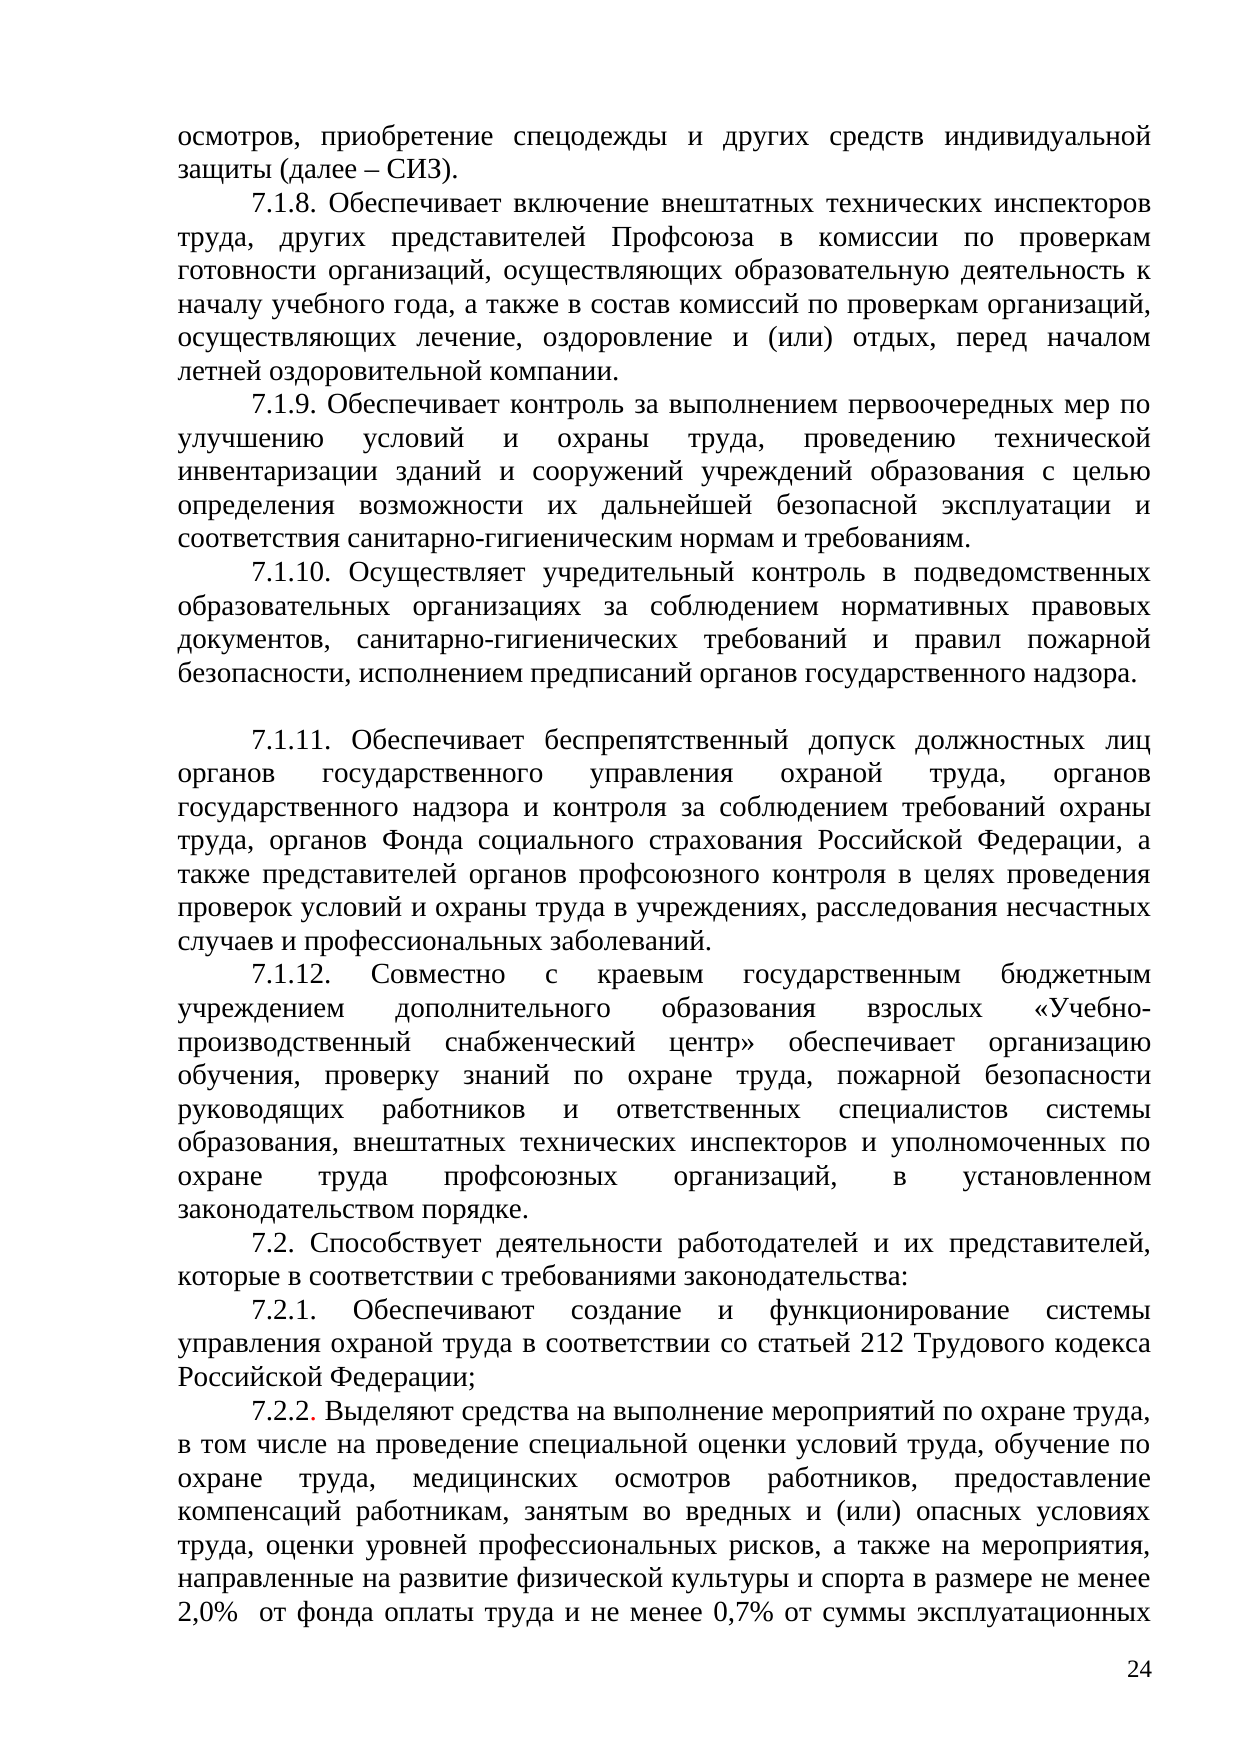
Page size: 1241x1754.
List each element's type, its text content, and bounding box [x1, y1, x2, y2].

text 7.1.10. Осуществляет учредительный контроль в подведомственных образовательных организациях за соблюдением нормативных правовых документов, санитарно-гигиенических требований и правил пожарной безопасности, исполнением предписаний органов государственного надзора. [177, 554, 1152, 688]
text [177, 1393, 1152, 1627]
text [177, 118, 1152, 185]
text 7.1.8. Обеспечивает включение внештатных технических инспекторов труда, других представителей Профсоюза в комиссии по проверкам готовности организаций, осуществляющих образовательную деятельность к началу учебного года, а также в состав комиссий по проверкам организаций, осуществляющих лечение, оздоровление и (или) отдых, перед началом летней оздоровительной компании. [177, 185, 1152, 386]
text 7.2.1. Обеспечивают создание и функционирование системы управления охраной труда в соответствии со статьей 212 Трудового кодекса Российской Федерации; [177, 1292, 1152, 1393]
text 7.2. Способствует деятельности работодателей и их представителей, которые в соответствии с требованиями законодательства: [177, 1225, 1152, 1292]
text 7.1.11. Обеспечивает беспрепятственный допуск должностных лиц органов государственного управления охраной труда, органов государственного надзора и контроля за соблюдением требований охраны труда, органов Фонда социального страхования Российской Федерации, а также представителей органов профсоюзного контроля в целях проведения проверок условий и охраны труда в учреждениях, расследования несчастных случаев и профессиональных заболеваний. [177, 722, 1152, 957]
text 7.1.9. Обеспечивает контроль за выполнением первоочередных мер по улучшению условий и охраны труда, проведению технической инвентаризации зданий и сооружений учреждений образования с целью определения возможности их дальнейшей безопасной эксплуатации и соответствия санитарно-гигиеническим нормам и требованиям. [177, 386, 1152, 554]
text 7.1.12. Совместно с краевым государственным бюджетным учреждением дополнительного образования взрослых «Учебно-производственный снабженческий центр» обеспечивает организацию обучения, проверку знаний по охране труда, пожарной безопасности руководящих работников и ответственных специалистов системы образования, внештатных технических инспекторов и уполномоченных по охране труда профсоюзных организаций, в установленном законодательством порядке. [177, 957, 1152, 1225]
